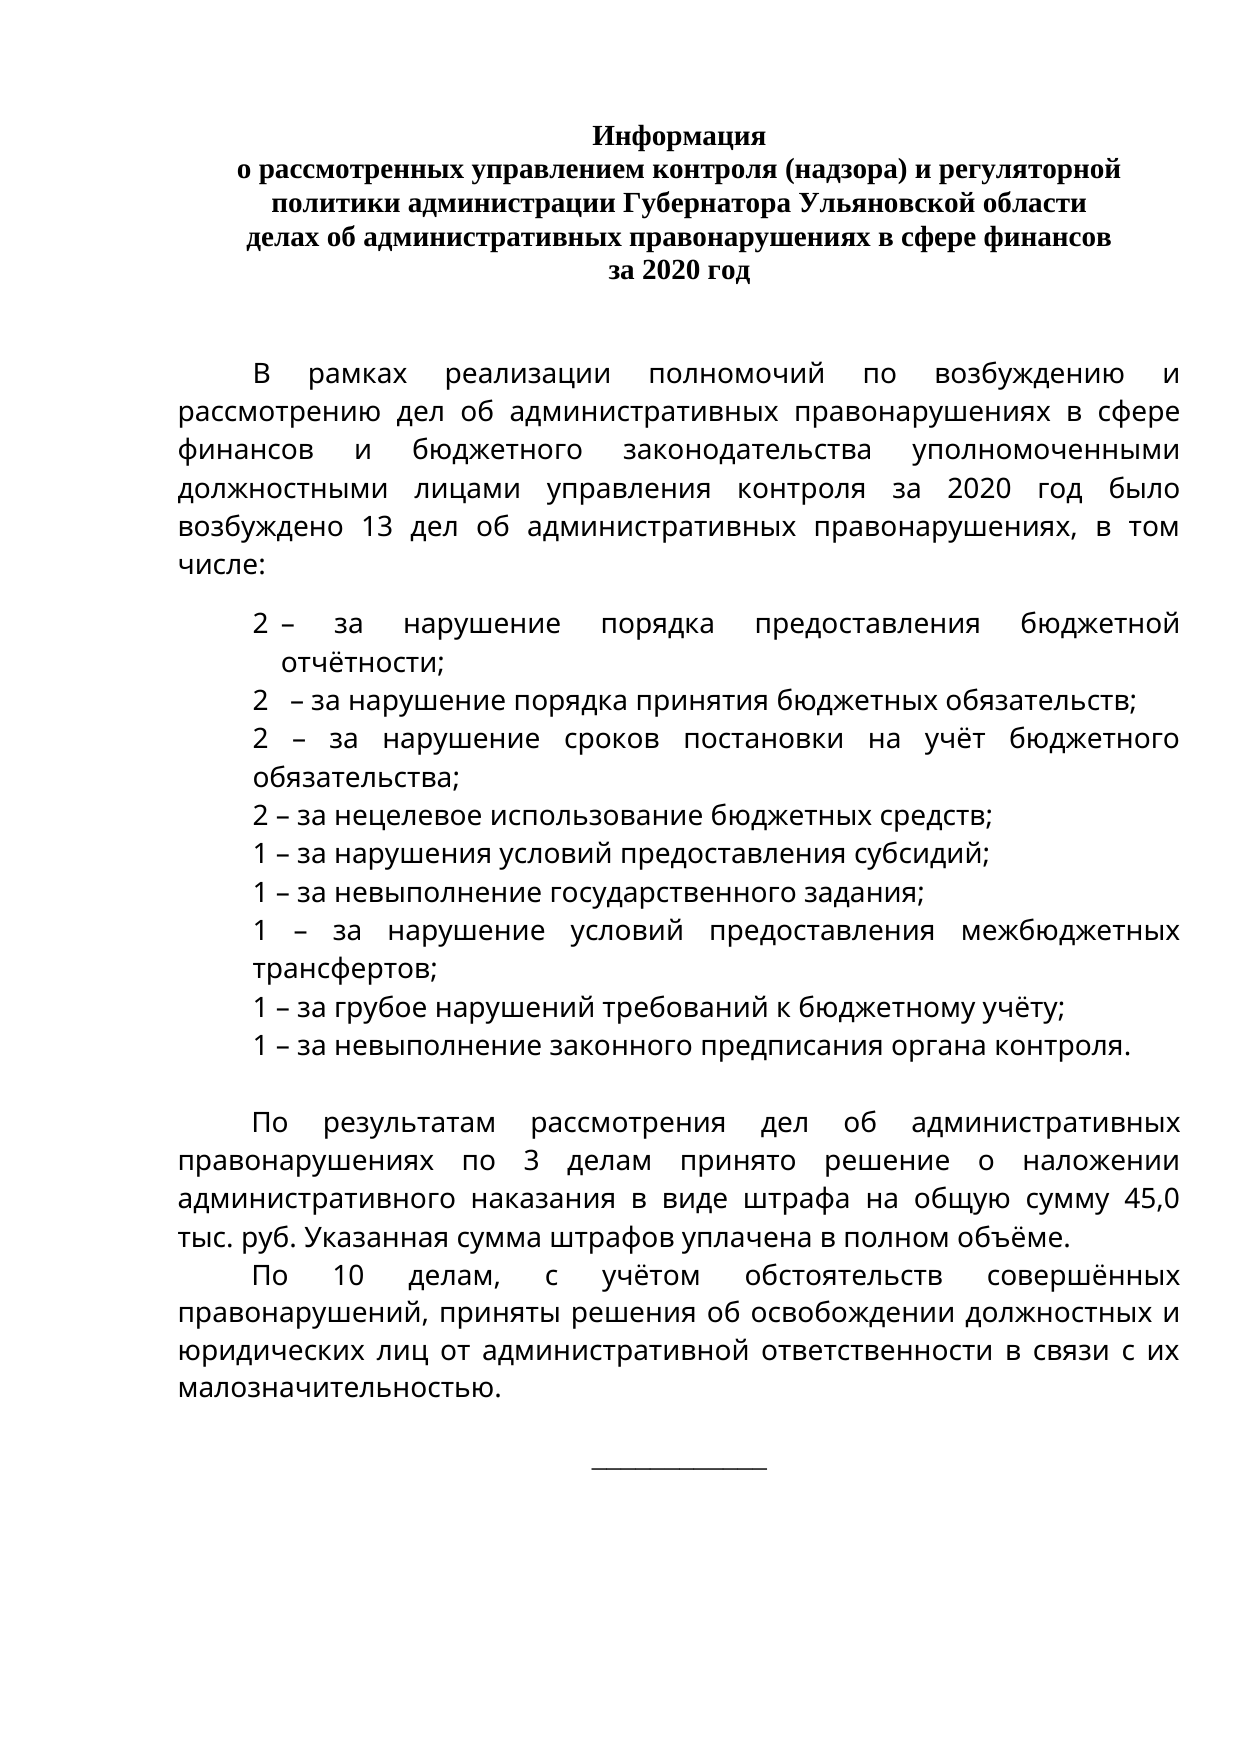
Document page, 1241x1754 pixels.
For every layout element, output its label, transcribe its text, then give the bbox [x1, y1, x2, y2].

list – за нарушение порядка принятия бюджетных обязательств; [252, 680, 1181, 719]
text о рассмотренных управлением контроля (надзора) и регуляторной политики администрации Губернатора Ульяновской области [177, 152, 1181, 219]
text Информация [177, 118, 1181, 152]
text По 10 делам, с учётом обстоятельств совершённых правонарушений, приняты решения об освобождении должностных и юридических лиц от административной ответственности в связи с их малозначительностью. [177, 1255, 1181, 1406]
text 1 – за невыполнение государственного задания; [252, 872, 1181, 910]
text ____________ [177, 1439, 1181, 1473]
text В рамках реализации полномочий по возбуждению и рассмотрению дел об административных правонарушениях в сфере финансов и бюджетного законодательства уполномоченными должностными лицами управления контроля за 2020 год было возбуждено 13 дел об административных правонарушениях, в том числе: [177, 353, 1181, 583]
text за 2020 год [177, 252, 1181, 286]
text 1 – за нарушение условий предоставления межбюджетных трансфертов; [252, 910, 1181, 987]
text 1 – за грубое нарушений требований к бюджетному учёту; [252, 987, 1181, 1025]
text 1 – за невыполнение законного предписания органа контроля. [252, 1025, 1181, 1064]
text 2 – за нарушение сроков постановки на учёт бюджетного обязательства; [252, 719, 1181, 795]
text По результатам рассмотрения дел об административных правонарушениях по 3 делам принято решение о наложении административного наказания в виде штрафа на общую сумму 45,0 тыс. руб. Указанная сумма штрафов уплачена в полном объёме. [177, 1102, 1181, 1255]
text делах об административных правонарушениях в сфере финансов [177, 219, 1181, 252]
text 1 – за нарушения условий предоставления субсидий; [252, 834, 1181, 872]
list – за нарушение порядка предоставления бюджетной отчётности; [252, 604, 1181, 680]
text 2 – за нецелевое использование бюджетных средств; [252, 795, 1181, 834]
